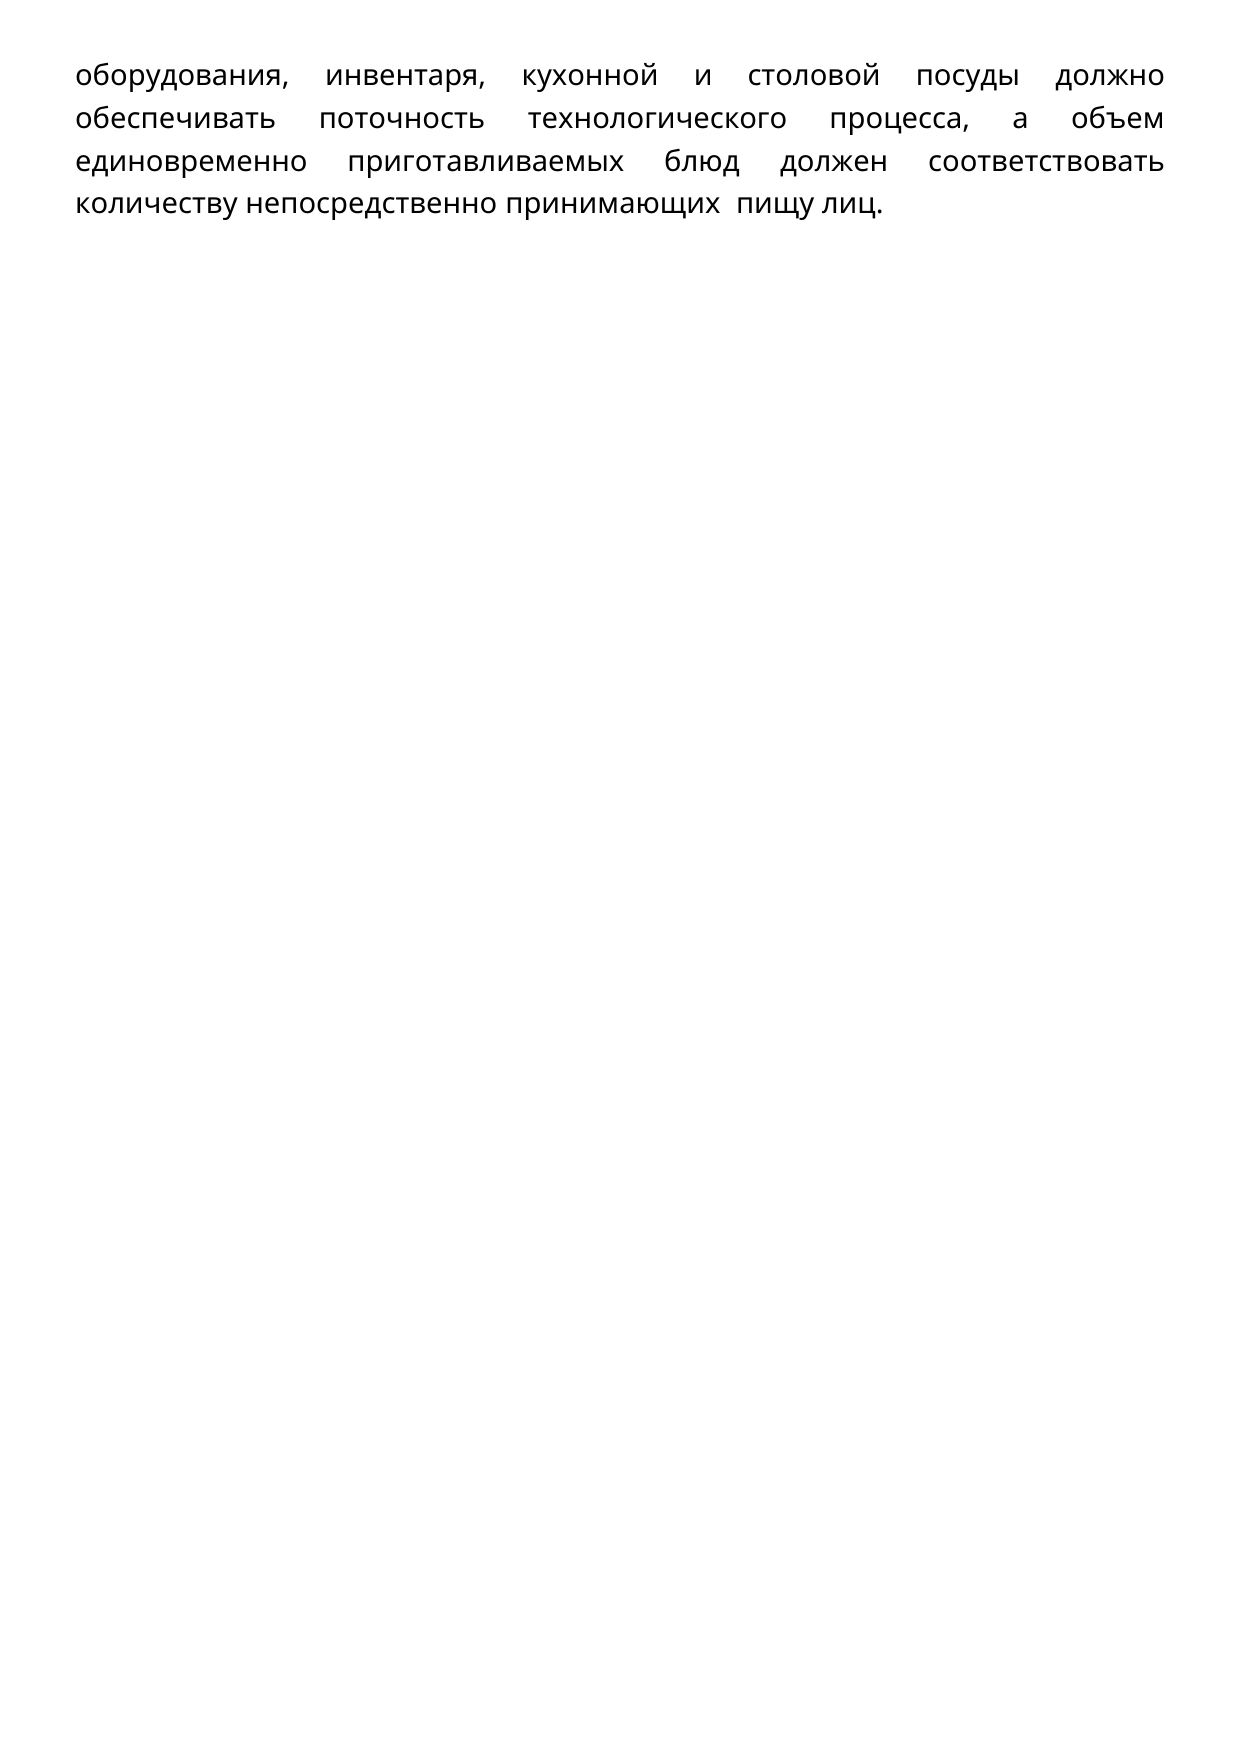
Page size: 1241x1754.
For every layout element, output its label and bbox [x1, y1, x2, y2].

text [75, 54, 1165, 222]
